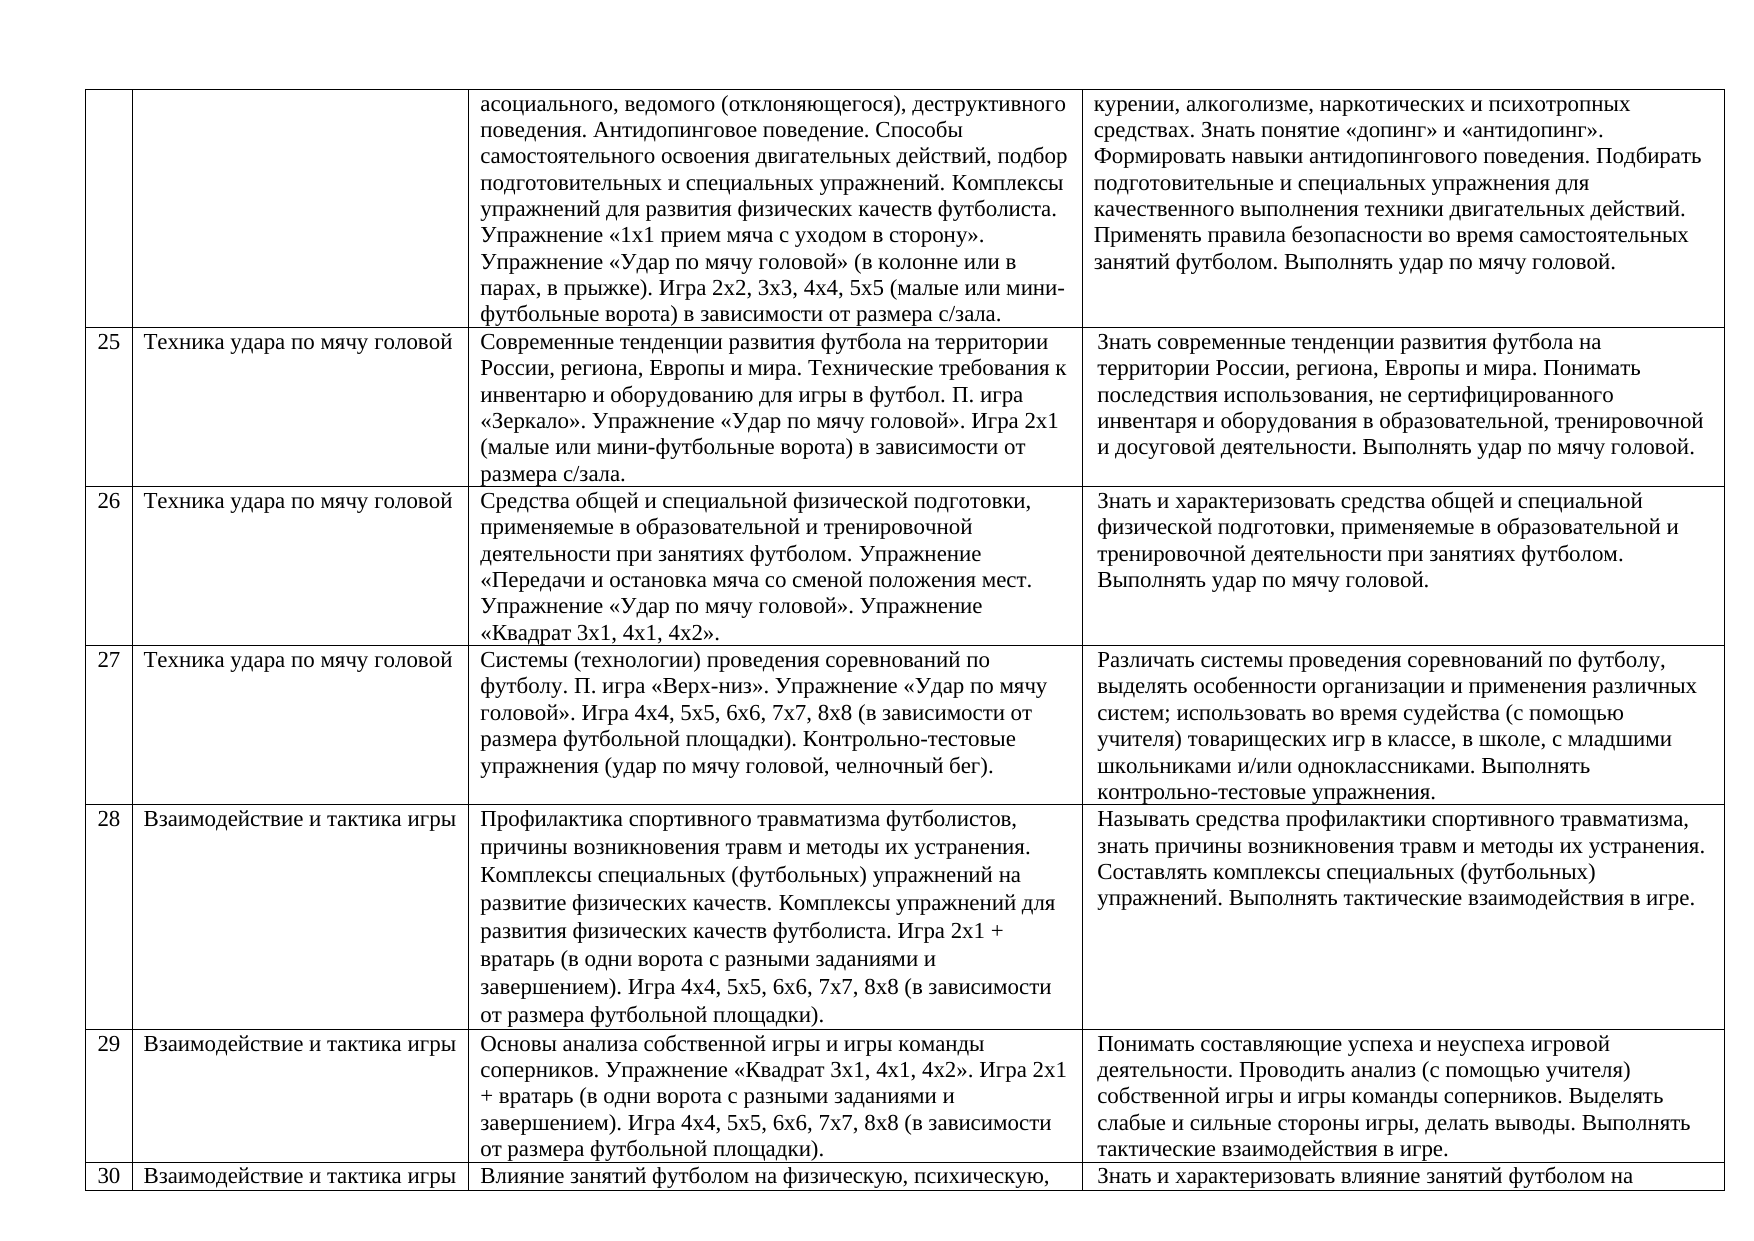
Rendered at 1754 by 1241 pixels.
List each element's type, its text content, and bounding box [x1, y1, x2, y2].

table_cell Техника удара по мячу головой [133, 487, 468, 645]
table_cell Техника удара по мячу головой [133, 328, 468, 486]
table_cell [1083, 90, 1724, 327]
table_cell Современные тенденции развития футбола на территории России, региона, Европы и мира. Технические требования к инвентарю и оборудованию для игры в футбол. П. игра «Зеркало». Упражнение «Удар по мячу головой». Игра 2х1 (малые или мини-футбольные ворота) в зависимости от размера с/зала. [469, 328, 1082, 486]
table_cell 24 [86, 90, 132, 327]
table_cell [133, 90, 468, 327]
table_cell Основы анализа собственной игры и игры команды соперников. Упражнение «Квадрат 3х1, 4х1, 4х2». Игра 2х1 + вратарь (в одни ворота с разными заданиями и завершением). Игра 4х4, 5х5, 6х6, 7х7, 8х8 (в зависимости от размера футбольной площадки). [469, 1030, 1082, 1162]
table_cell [1083, 1163, 1724, 1190]
table_cell Системы (технологии) проведения соревнований по футболу. П. игра «Верх-низ». Упражнение «Удар по мячу головой». Игра 4х4, 5х5, 6х6, 7х7, 8х8 (в зависимости от размера футбольной площадки). Контрольно-тестовые упражнения (удар по мячу головой, челночный бег). [469, 646, 1082, 804]
table_cell 29 [86, 1030, 132, 1162]
table_cell Техника удара по мячу головой [133, 646, 468, 804]
table_cell Взаимодействие и тактика игры [133, 805, 468, 1029]
table_cell 30 [86, 1163, 132, 1190]
table_cell 28 [86, 805, 132, 1029]
table_cell Профилактика спортивного травматизма футболистов, причины возникновения травм и методы их устранения. Комплексы специальных (футбольных) упражнений на развитие физических качеств. Комплексы упражнений для развития физических качеств футболиста. Игра 2х1 + вратарь (в одни ворота с разными заданиями и завершением). Игра 4х4, 5х5, 6х6, 7х7, 8х8 (в зависимости от размера футбольной площадки). [469, 805, 1082, 1029]
table_cell Знать современные тенденции развития футбола на территории России, региона, Европы и мира. Понимать последствия использования, не сертифицированного инвентаря и оборудования в образовательной, тренировочной и досуговой деятельности. Выполнять удар по мячу головой. [1083, 328, 1724, 486]
table_cell 25 [86, 328, 132, 486]
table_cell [133, 1030, 468, 1162]
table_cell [469, 1163, 1082, 1190]
table_cell 26 [86, 487, 132, 645]
table_cell Средства общей и специальной физической подготовки, применяемые в образовательной и тренировочной деятельности при занятиях футболом. Упражнение «Передачи и остановка мяча со сменой положения мест. Упражнение «Удар по мячу головой». Упражнение «Квадрат 3х1, 4х1, 4х2». [469, 487, 1082, 645]
table_cell 27 [86, 646, 132, 804]
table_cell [133, 1163, 468, 1190]
table_cell Понимать составляющие успеха и неуспеха игровой деятельности. Проводить анализ (с помощью учителя) собственной игры и игры команды соперников. Выделять слабые и сильные стороны игры, делать выводы. Выполнять тактические взаимодействия в игре. [1083, 1030, 1724, 1162]
table_cell Различать системы проведения соревнований по футболу, выделять особенности организации и применения различных систем; использовать во время судейства (с помощью учителя) товарищеских игр в классе, в школе, с младшими школьниками и/или одноклассниками. Выполнять контрольно-тестовые упражнения. [1083, 646, 1724, 804]
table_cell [469, 90, 1082, 327]
table_cell Знать и характеризовать средства общей и специальной физической подготовки, применяемые в образовательной и тренировочной деятельности при занятиях футболом. Выполнять удар по мячу головой. [1083, 487, 1724, 645]
table_cell Называть средства профилактики спортивного травматизма, знать причины возникновения травм и методы их устранения. Составлять комплексы специальных (футбольных) упражнений. Выполнять тактические взаимодействия в игре. [1083, 805, 1724, 1029]
